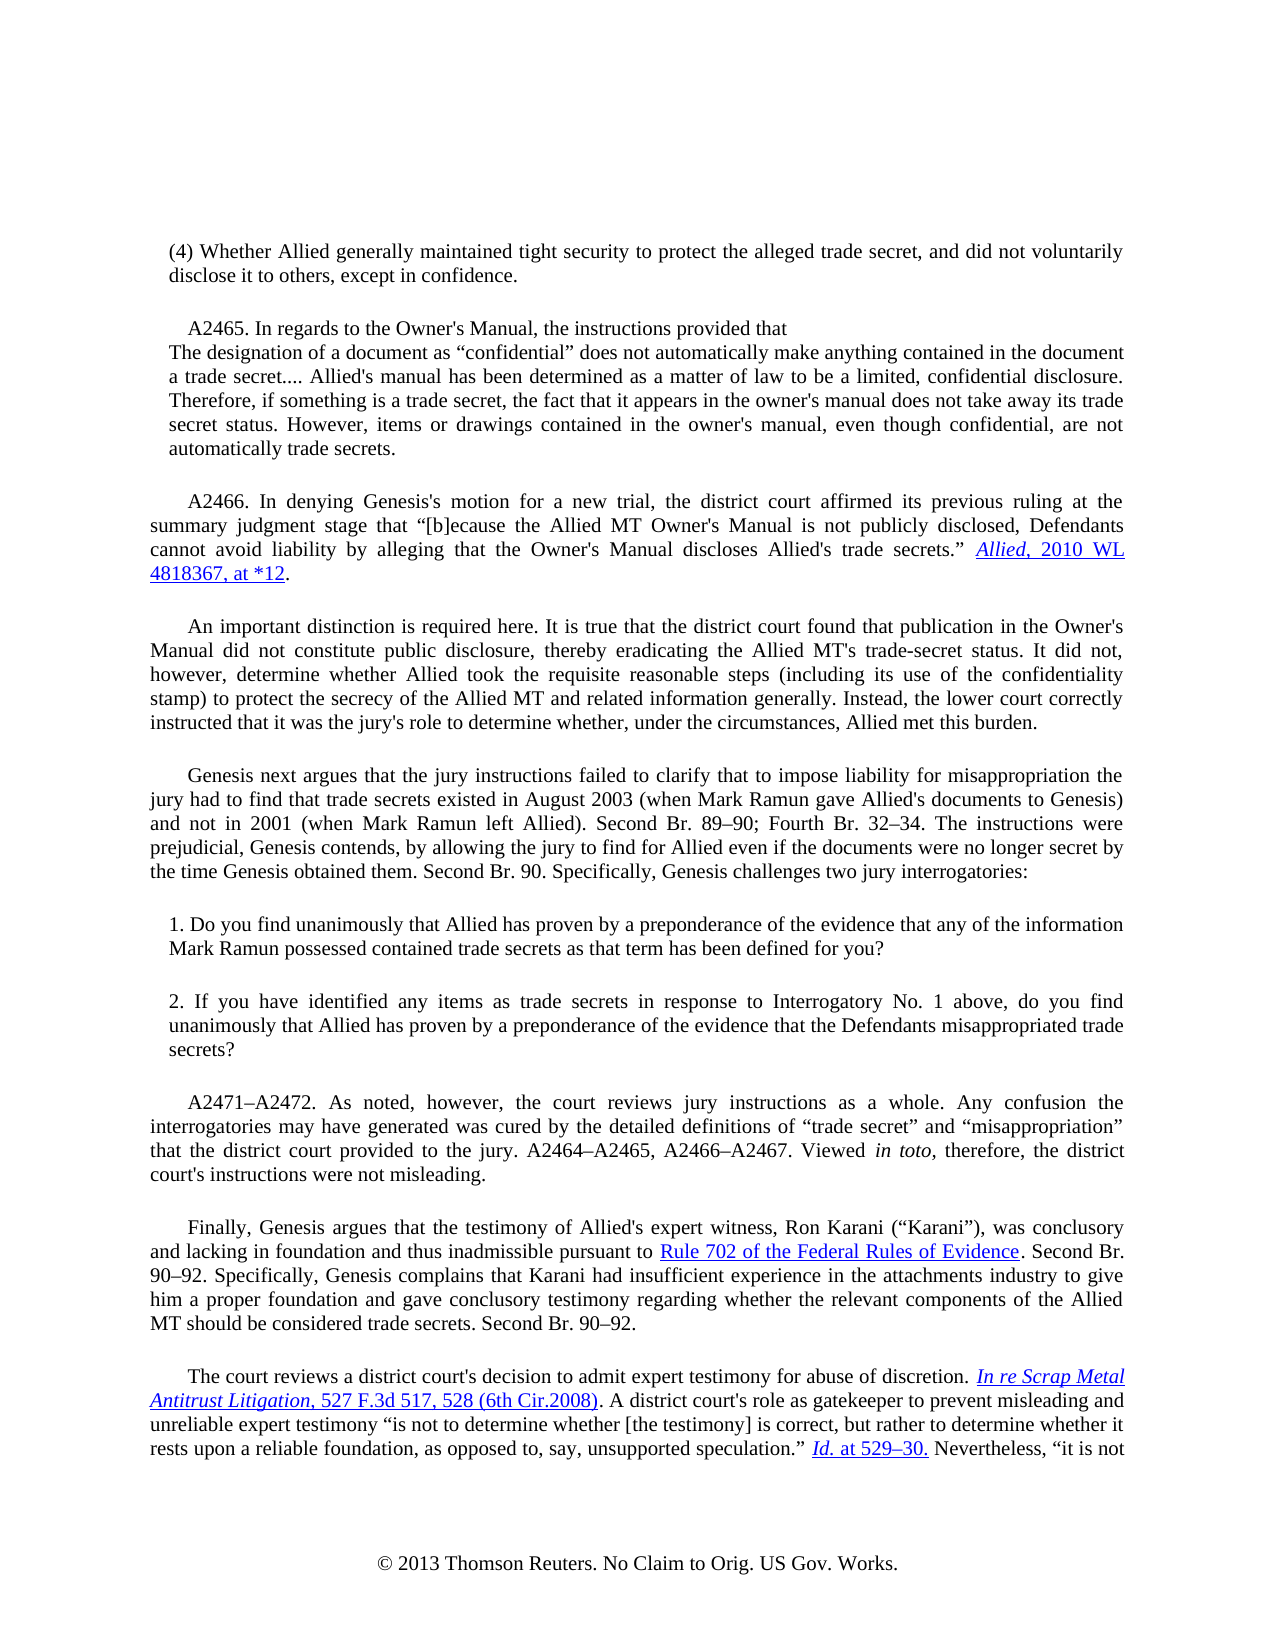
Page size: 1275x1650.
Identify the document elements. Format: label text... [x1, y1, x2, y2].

text The designation of a document as “confidential” does not automatically make anything contained in the document a trade secret.... Allied's manual has been determined as a matter of law to be a limited, confidential disclosure. Therefore, if something is a trade secret, the fact that it appears in the owner's manual does not take away its trade secret status. However, items or drawings contained in the owner's manual, even though confidential, are not automatically trade secrets. [169, 340, 1125, 460]
text (4) Whether Allied generally maintained tight security to protect the alleged trade secret, and did not voluntarily disclose it to others, except in confidence. [169, 239, 1125, 287]
text Finally, Genesis argues that the testimony of Allied's expert witness, Ron Karani (“Karani”), was conclusory and lacking in foundation and thus inadmissible pursuant to Rule 702 of the Federal Rules of Evidence. Second Br. 90–92. Specifically, Genesis complains that Karani had insufficient experience in the attachments industry to give him a proper foundation and gave conclusory testimony regarding whether the relevant components of the Allied MT should be considered trade secrets. Second Br. 90–92. [150, 1215, 1125, 1335]
text A2471–A2472. As noted, however, the court reviews jury instructions as a whole. Any confusion the interrogatories may have generated was cured by the detailed definitions of “trade secret” and “misappropriation” that the district court provided to the jury. A2464–A2465, A2466–A2467. Viewed in toto, therefore, the district court's instructions were not misleading. [150, 1090, 1125, 1186]
text Genesis next argues that the jury instructions failed to clarify that to impose liability for misappropriation the jury had to find that trade secrets existed in August 2003 (when Mark Ramun gave Allied's documents to Genesis) and not in 2001 (when Mark Ramun left Allied). Second Br. 89–90; Fourth Br. 32–34. The instructions were prejudicial, Genesis contends, by allowing the jury to find for Allied even if the documents were no longer secret by the time Genesis obtained them. Second Br. 90. Specifically, Genesis challenges two jury interrogatories: [150, 763, 1125, 883]
text 2. If you have identified any items as trade secrets in response to Interrogatory No. 1 above, do you find unanimously that Allied has proven by a preponderance of the evidence that the Defendants misappropriated trade secrets? [169, 989, 1125, 1061]
text A2466. In denying Genesis's motion for a new trial, the district court affirmed its previous ruling at the summary judgment stage that “[b]ecause the Allied MT Owner's Manual is not publicly disclosed, Defendants cannot avoid liability by alleging that the Owner's Manual discloses Allied's trade secrets.” Allied, 2010 WL 4818367, at *12. [150, 489, 1125, 585]
text A2465. In regards to the Owner's Manual, the instructions provided that [150, 316, 1125, 340]
text An important distinction is required here. It is true that the district court found that publication in the Owner's Manual did not constitute public disclosure, thereby eradicating the Allied MT's trade-secret status. It did not, however, determine whether Allied took the requisite reasonable steps (including its use of the confidentiality stamp) to protect the secrecy of the Allied MT and related information generally. Instead, the lower court correctly instructed that it was the jury's role to determine whether, under the circumstances, Allied met this burden. [150, 614, 1125, 734]
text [150, 1364, 1125, 1460]
text 1. Do you find unanimously that Allied has proven by a preponderance of the evidence that any of the information Mark Ramun possessed contained trade secrets as that term has been defined for you? [169, 912, 1125, 960]
